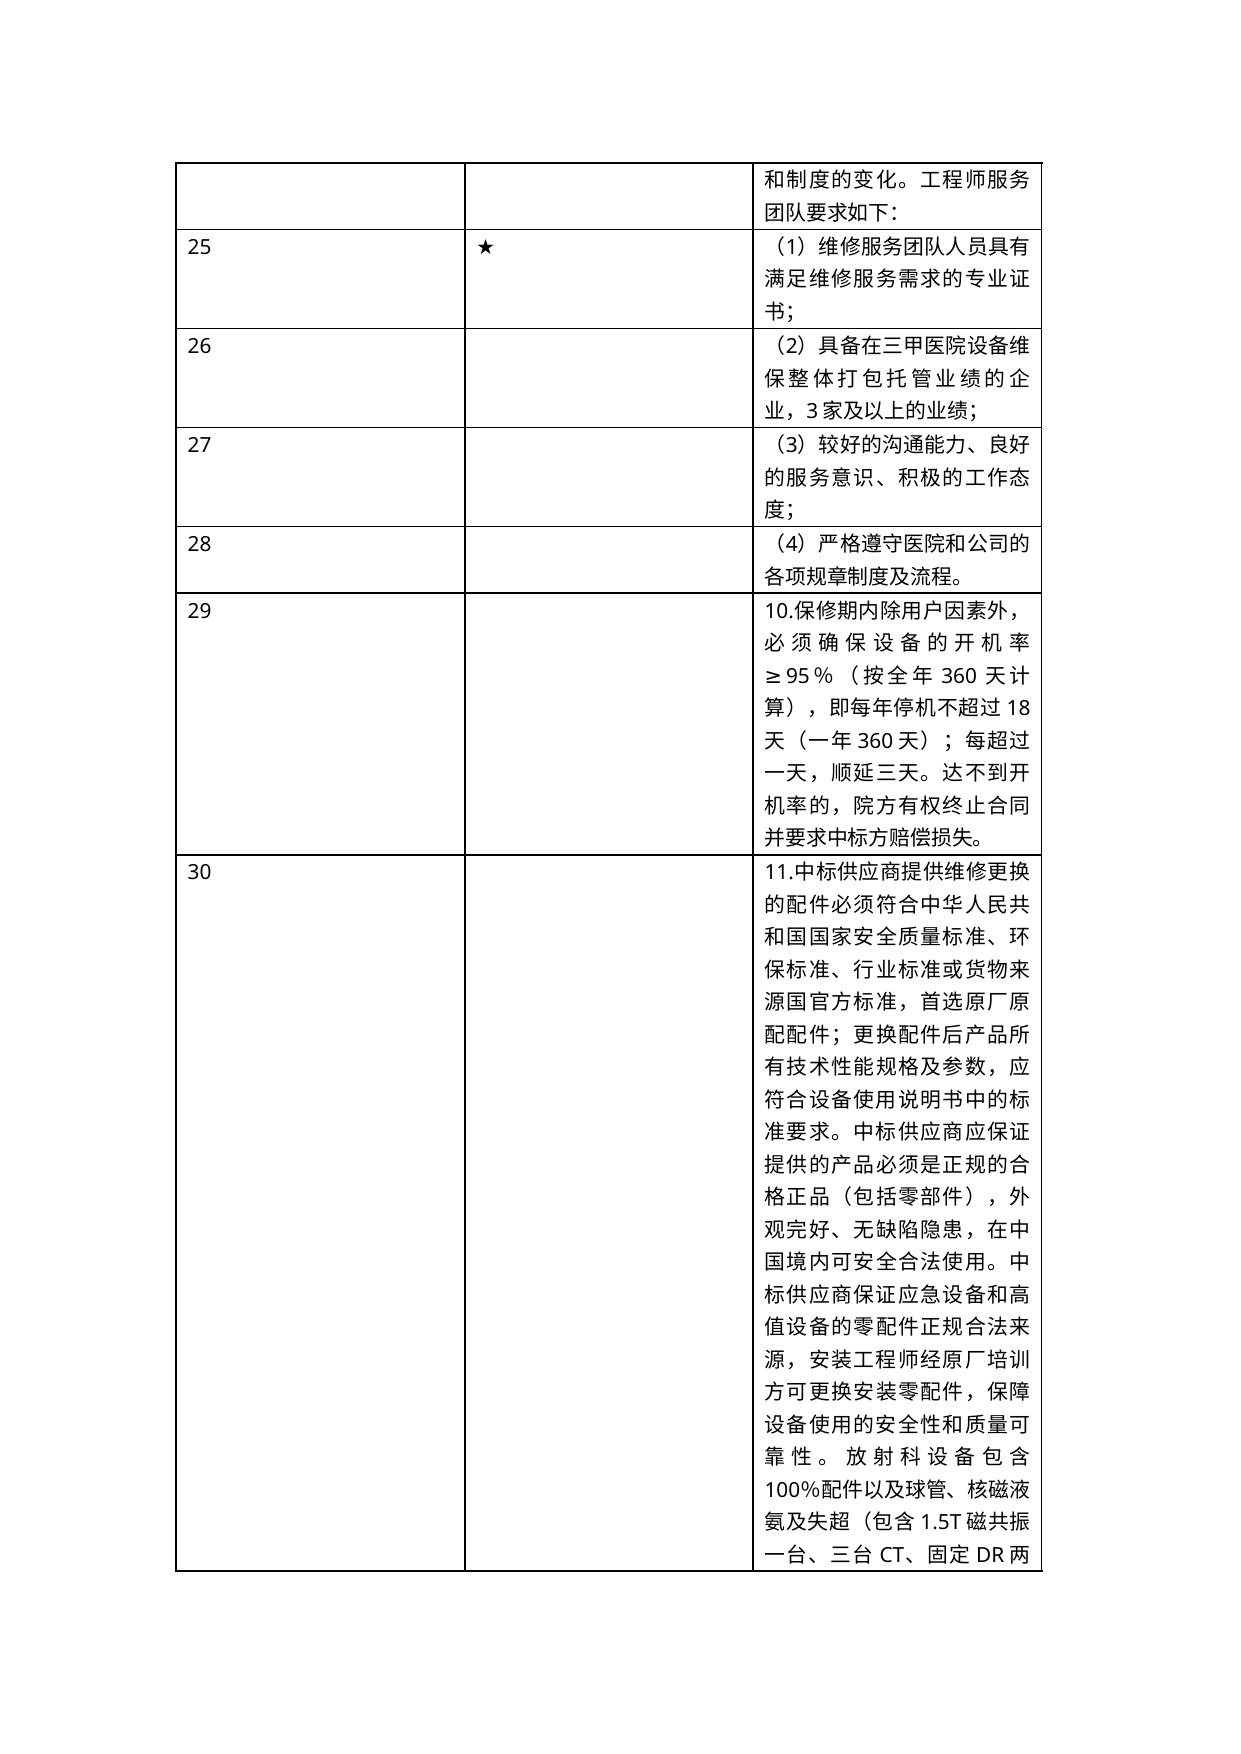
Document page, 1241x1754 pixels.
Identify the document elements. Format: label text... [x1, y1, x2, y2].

table_cell 24 [177, 164, 464, 228]
table_cell 28 [177, 527, 464, 592]
table_cell 25 [177, 230, 464, 328]
table_cell ★ [466, 230, 752, 328]
table_cell 30 [177, 856, 464, 1570]
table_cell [754, 164, 1041, 228]
table_cell [466, 527, 752, 592]
table_cell 10.保修期内除用户因素外，必须确保设备的开机率≥95％（按全年360天计算），即每年停机不超过18天（一年360天）；每超过一天，顺延三天。达不到开机率的，院方有权终止合同并要求中标方赔偿损失。 [754, 594, 1041, 854]
table_cell [466, 594, 752, 854]
table_cell （1）维修服务团队人员具有满足维修服务需求的专业证书； [754, 230, 1041, 328]
table_cell 27 [177, 428, 464, 526]
table_cell [466, 428, 752, 526]
table_cell [466, 856, 752, 1570]
table_cell [466, 164, 752, 228]
table_cell （2）具备在三甲医院设备维保整体打包托管业绩的企业，3家及以上的业绩； [754, 329, 1041, 427]
table_cell 29 [177, 594, 464, 854]
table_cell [754, 856, 1041, 1570]
table_cell [466, 329, 752, 427]
table_cell （3）较好的沟通能力、良好的服务意识、积极的工作态度； [754, 428, 1041, 526]
table_cell （4）严格遵守医院和公司的各项规章制度及流程。 [754, 527, 1041, 592]
table_cell 26 [177, 329, 464, 427]
